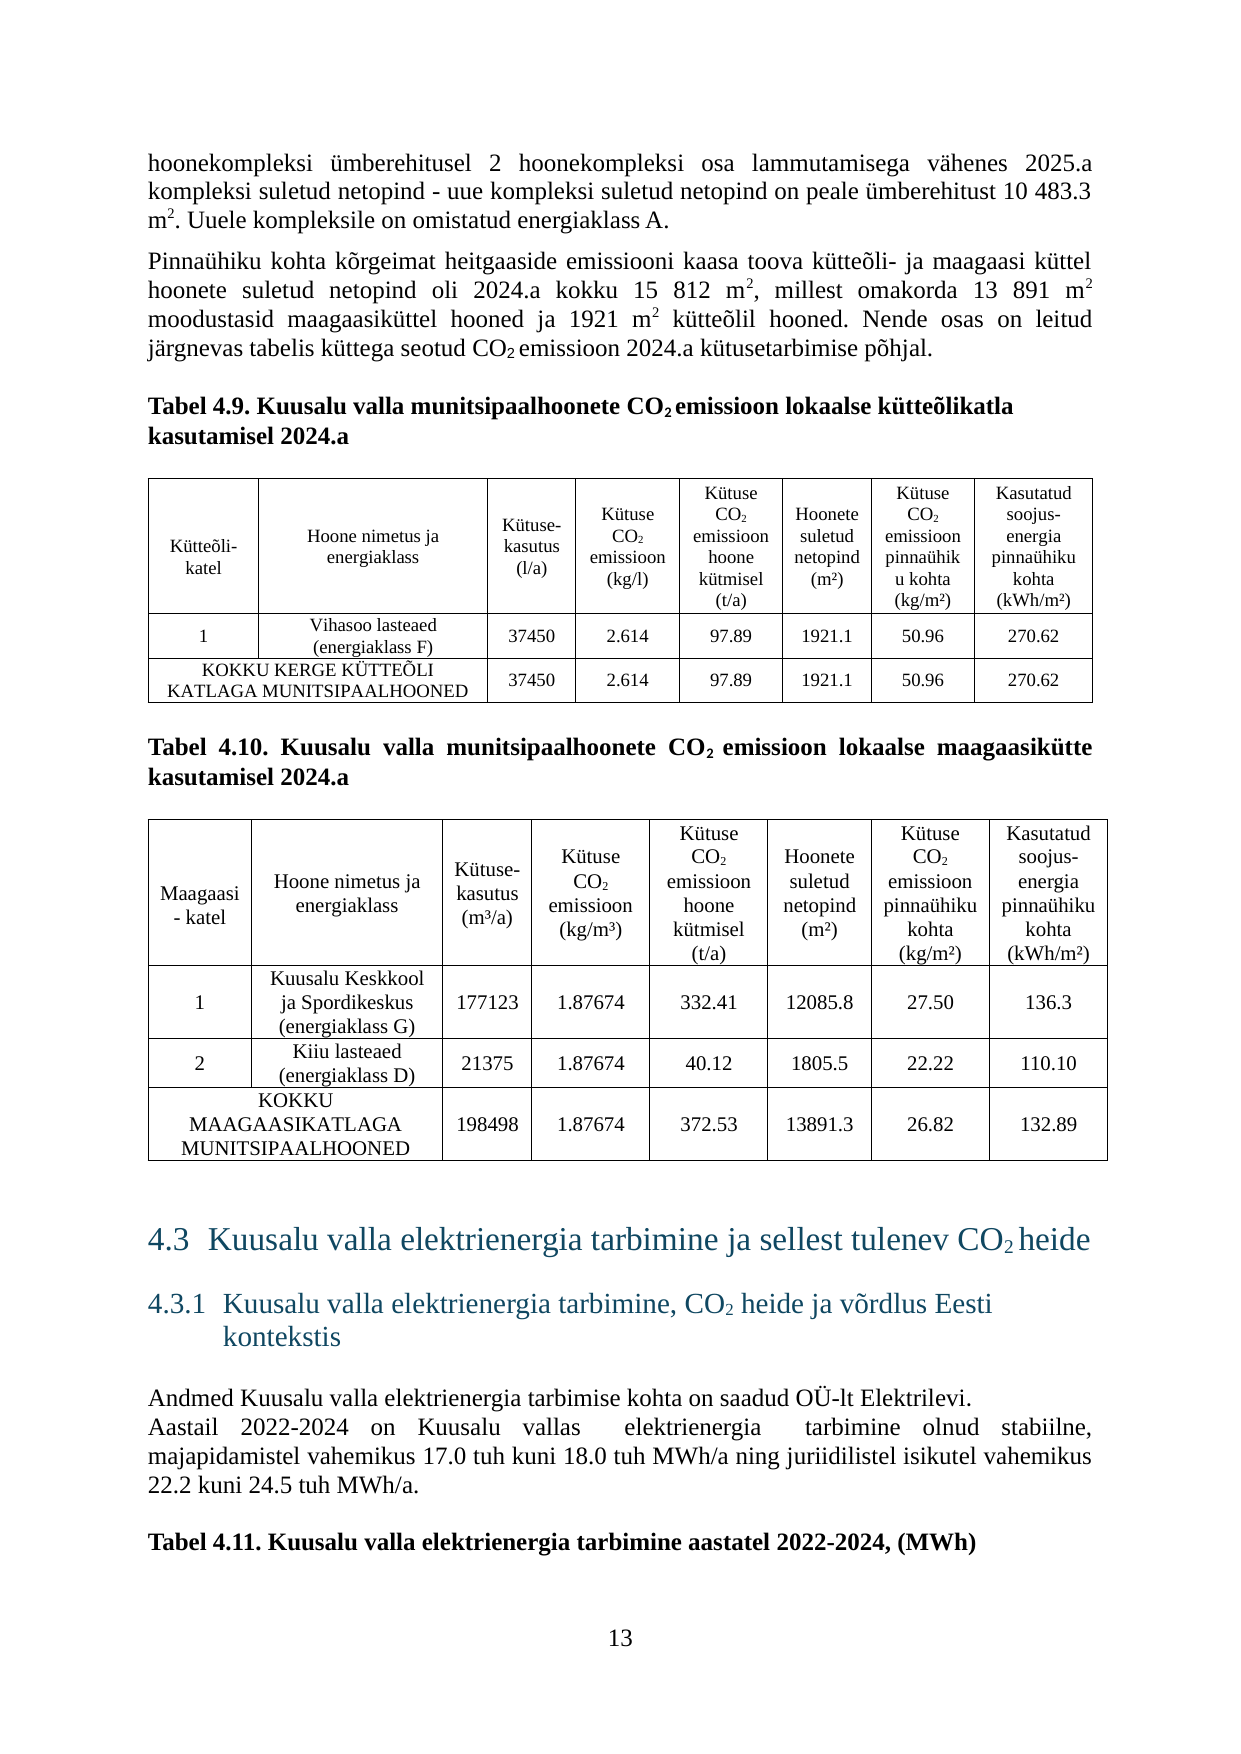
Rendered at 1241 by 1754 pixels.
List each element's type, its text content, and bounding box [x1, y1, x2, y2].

subtitle Kuusalu valla elektrienergia tarbimine ja sellest tulenev CO2 heide [148, 1219, 1093, 1257]
table_cell 50.96 [872, 659, 974, 702]
table_header Kasutatud soojus-energia pinnaühiku kohta (kWh/m²) [990, 820, 1107, 965]
table_cell 177123 [443, 966, 531, 1038]
table_cell 50.96 [872, 614, 974, 657]
table_cell 21375 [443, 1039, 531, 1087]
table_cell 27.50 [872, 966, 989, 1038]
subtitle Kuusalu valla elektrienergia tarbimine, CO2 heide ja võrdlus Eesti kontekstis [148, 1286, 1093, 1353]
text Pinnaühiku kohta kõrgeimat heitgaaside emissiooni kaasa toova kütteõli- ja maagaasi küttel hoonete suletud netopind oli 2024.a kokku 15 812 m2, millest omakorda 13 891 m2 moodustasid maagaasiküttel hooned ja 1921 m2 kütteõlil hooned. Nende osas on leitud järgnevas tabelis küttega seotud CO2 emissioon 2024.a kütusetarbimise põhjal. [148, 246, 1093, 361]
text Tabel 4.9. Kuusalu valla munitsipaalhoonete CO2 emissioon lokaalse kütteõlikatla kasutamisel 2024.a [148, 390, 1093, 449]
table_header Kütuse-kasutus (l/a) [488, 479, 575, 613]
table_cell 372.53 [650, 1088, 767, 1160]
table_cell 97.89 [680, 614, 782, 657]
table_header Hoone nimetus ja energiaklass [259, 479, 487, 613]
text Andmed Kuusalu valla elektrienergia tarbimise kohta on saadud OÜ-lt Elektrilevi. [148, 1382, 1093, 1412]
table_header Kütuse CO2 emissioon pinnaühiku kohta (kg/m²) [872, 820, 989, 965]
table_cell 1.87674 [532, 1039, 649, 1087]
table_cell 132.89 [990, 1088, 1107, 1160]
table_cell KOKKU MAAGAASIKATLAGA MUNITSIPAALHOONED [149, 1088, 442, 1160]
table_cell 13891.3 [768, 1088, 871, 1160]
table_header Hoonete suletud netopind (m²) [768, 820, 871, 965]
table_cell 1921.1 [783, 614, 871, 657]
table_cell 22.22 [872, 1039, 989, 1087]
table_cell 1 [149, 614, 258, 657]
table_header Kütuse CO2 emissioon hoone kütmisel (t/a) [680, 479, 782, 613]
table_cell 1.87674 [532, 1088, 649, 1160]
table_cell 2.614 [576, 659, 679, 702]
table_header Kütteõli- katel [149, 479, 258, 613]
table_cell 40.12 [650, 1039, 767, 1087]
table_cell 1805.5 [768, 1039, 871, 1087]
table_cell 110.10 [990, 1039, 1107, 1087]
table_cell 332.41 [650, 966, 767, 1038]
text Tabel 4.10. Kuusalu valla munitsipaalhoonete CO2 emissioon lokaalse maagaasikütte kasutamisel 2024.a [148, 731, 1093, 791]
table_cell 97.89 [680, 659, 782, 702]
table_cell 270.62 [975, 659, 1092, 702]
table_cell 270.62 [975, 614, 1092, 657]
table_header Hoone nimetus ja energiaklass [252, 820, 442, 965]
table_header Kütuse CO2 emissioon hoone kütmisel (t/a) [650, 820, 767, 965]
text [148, 148, 1093, 234]
table_cell 136.3 [990, 966, 1107, 1038]
table_cell 2.614 [576, 614, 679, 657]
table_header Kütuse CO2 emissioon pinnaühiku kohta (kg/m²) [872, 479, 974, 613]
table_cell Kiiu lasteaed (energiaklass D) [252, 1039, 442, 1087]
table_header Hoonete suletud netopind (m²) [783, 479, 871, 613]
table_cell 26.82 [872, 1088, 989, 1160]
table_header Kütuse CO2 emissioon (kg/l) [576, 479, 679, 613]
table_cell 12085.8 [768, 966, 871, 1038]
table_cell 1.87674 [532, 966, 649, 1038]
table_cell 2 [149, 1039, 251, 1087]
table_header Kütuse CO2 emissioon (kg/m³) [532, 820, 649, 965]
text Tabel 4.11. Kuusalu valla elektrienergia tarbimine aastatel 2022-2024, (MWh) [148, 1527, 1093, 1556]
table_cell 1921.1 [783, 659, 871, 702]
table_cell Kuusalu Keskkool ja Spordikeskus (energiaklass G) [252, 966, 442, 1038]
table_cell 37450 [488, 614, 575, 657]
table_cell 198498 [443, 1088, 531, 1160]
text Aastail 2022-2024 on Kuusalu vallas elektrienergia tarbimine olnud stabiilne, majapidamistel vahemikus 17.0 tuh kuni 18.0 tuh MWh/a ning juriidilistel isikutel vahemikus 22.2 kuni 24.5 tuh MWh/a. [148, 1412, 1093, 1499]
table_cell 1 [149, 966, 251, 1038]
table_cell KOKKU KERGE KÜTTEÕLI KATLAGA MUNITSIPAALHOONED [149, 659, 487, 702]
table_cell 37450 [488, 659, 575, 702]
table_cell Vihasoo lasteaed (energiaklass F) [259, 614, 487, 657]
table_header Maagaasi- katel [149, 820, 251, 965]
table_header Kütuse-kasutus (m³/a) [443, 820, 531, 965]
table_header Kasutatud soojus-energia pinnaühiku kohta (kWh/m²) [975, 479, 1092, 613]
